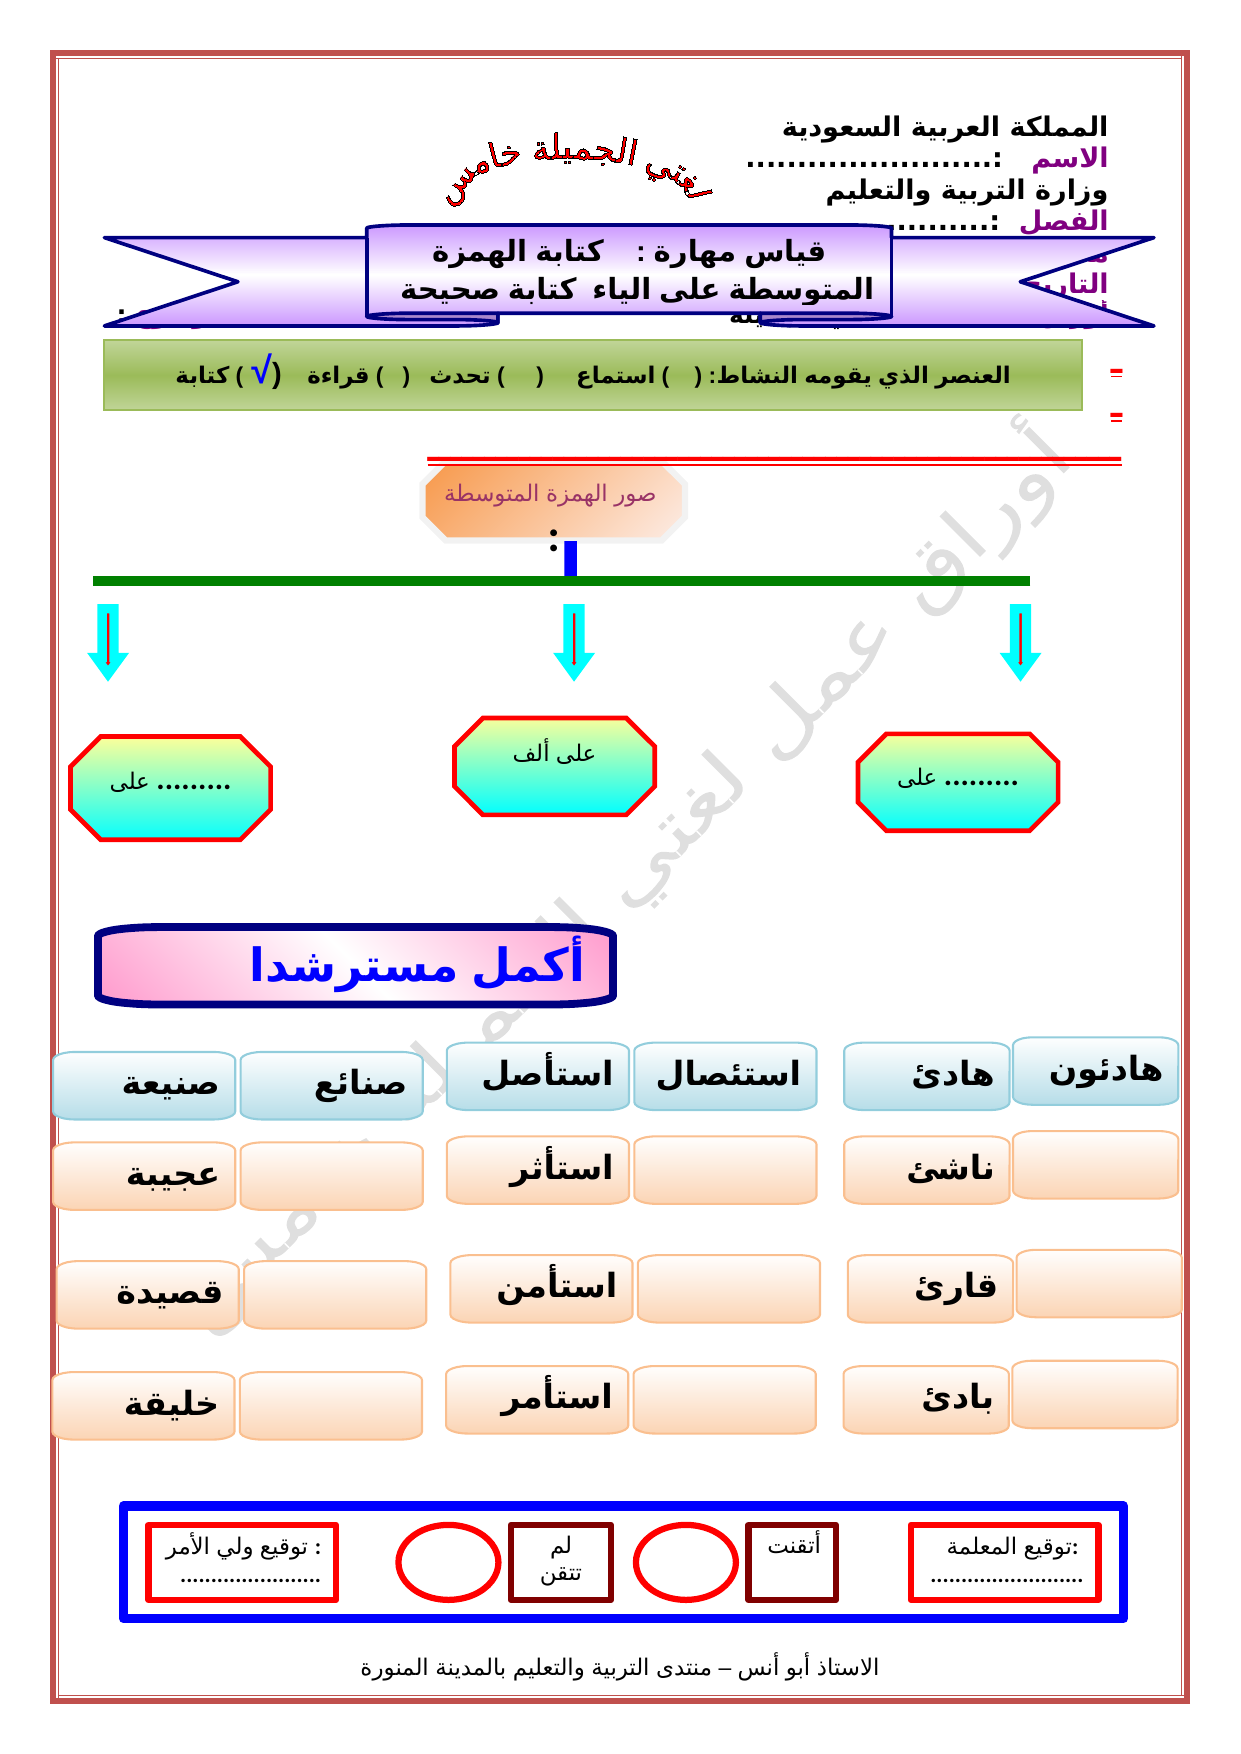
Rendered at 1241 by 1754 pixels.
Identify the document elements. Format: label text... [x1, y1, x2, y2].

text ـــــــــــــــــــــــــــــــــــــــــــــــــــــــــــــــــــــــــــــــــــــــــــــــــــــــــــــــــــــــــــــــــــــــــــــــــــــــ [118, 337, 1122, 469]
